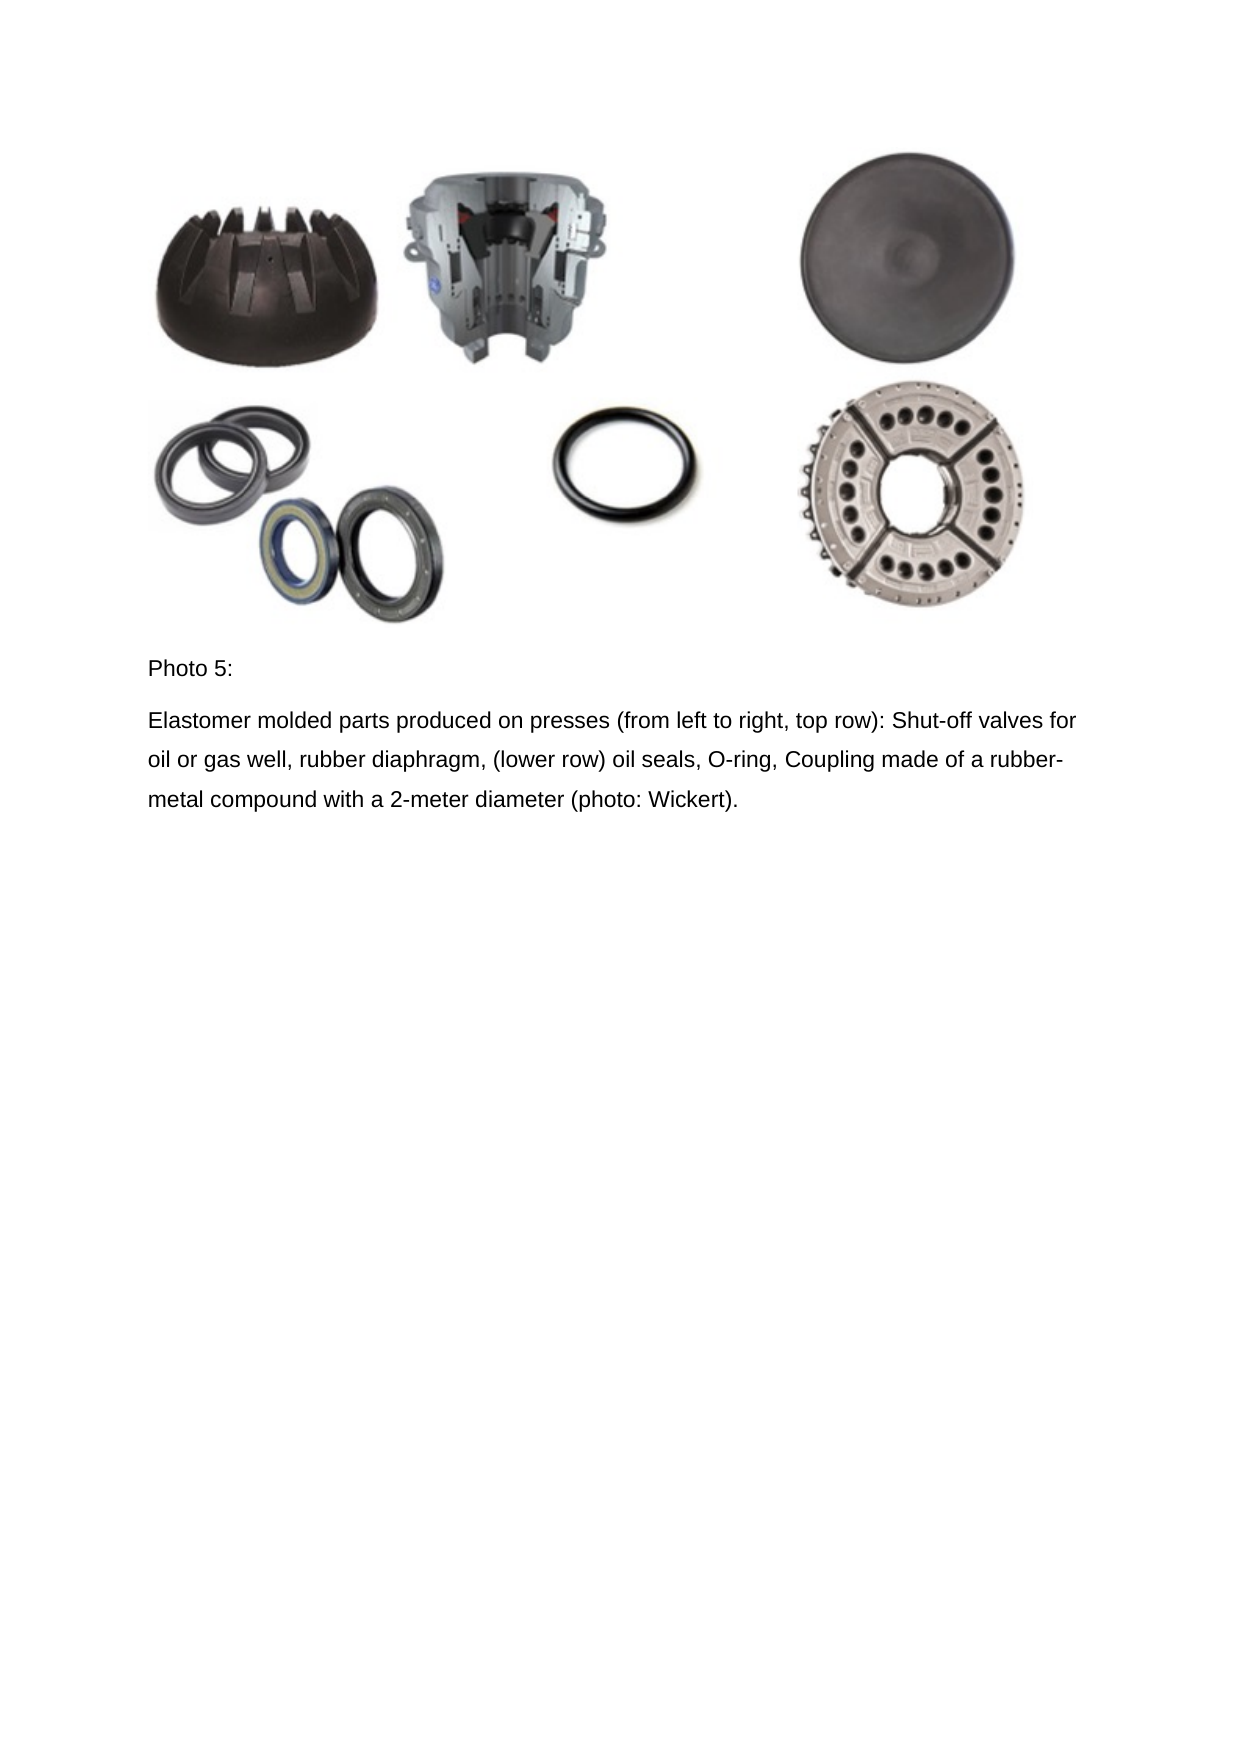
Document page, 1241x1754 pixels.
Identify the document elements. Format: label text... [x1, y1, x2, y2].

text Elastomer molded parts produced on presses (from left to right, top row): Shut-off valves for oil or gas well, rubber diaphragm, (lower row) oil seals, O-ring, Coupling made of a rubber-metal compound with a 2-meter diameter (photo: Wickert). [148, 707, 1093, 812]
picture [147, 147, 1034, 628]
text Photo 5: [148, 655, 1093, 681]
